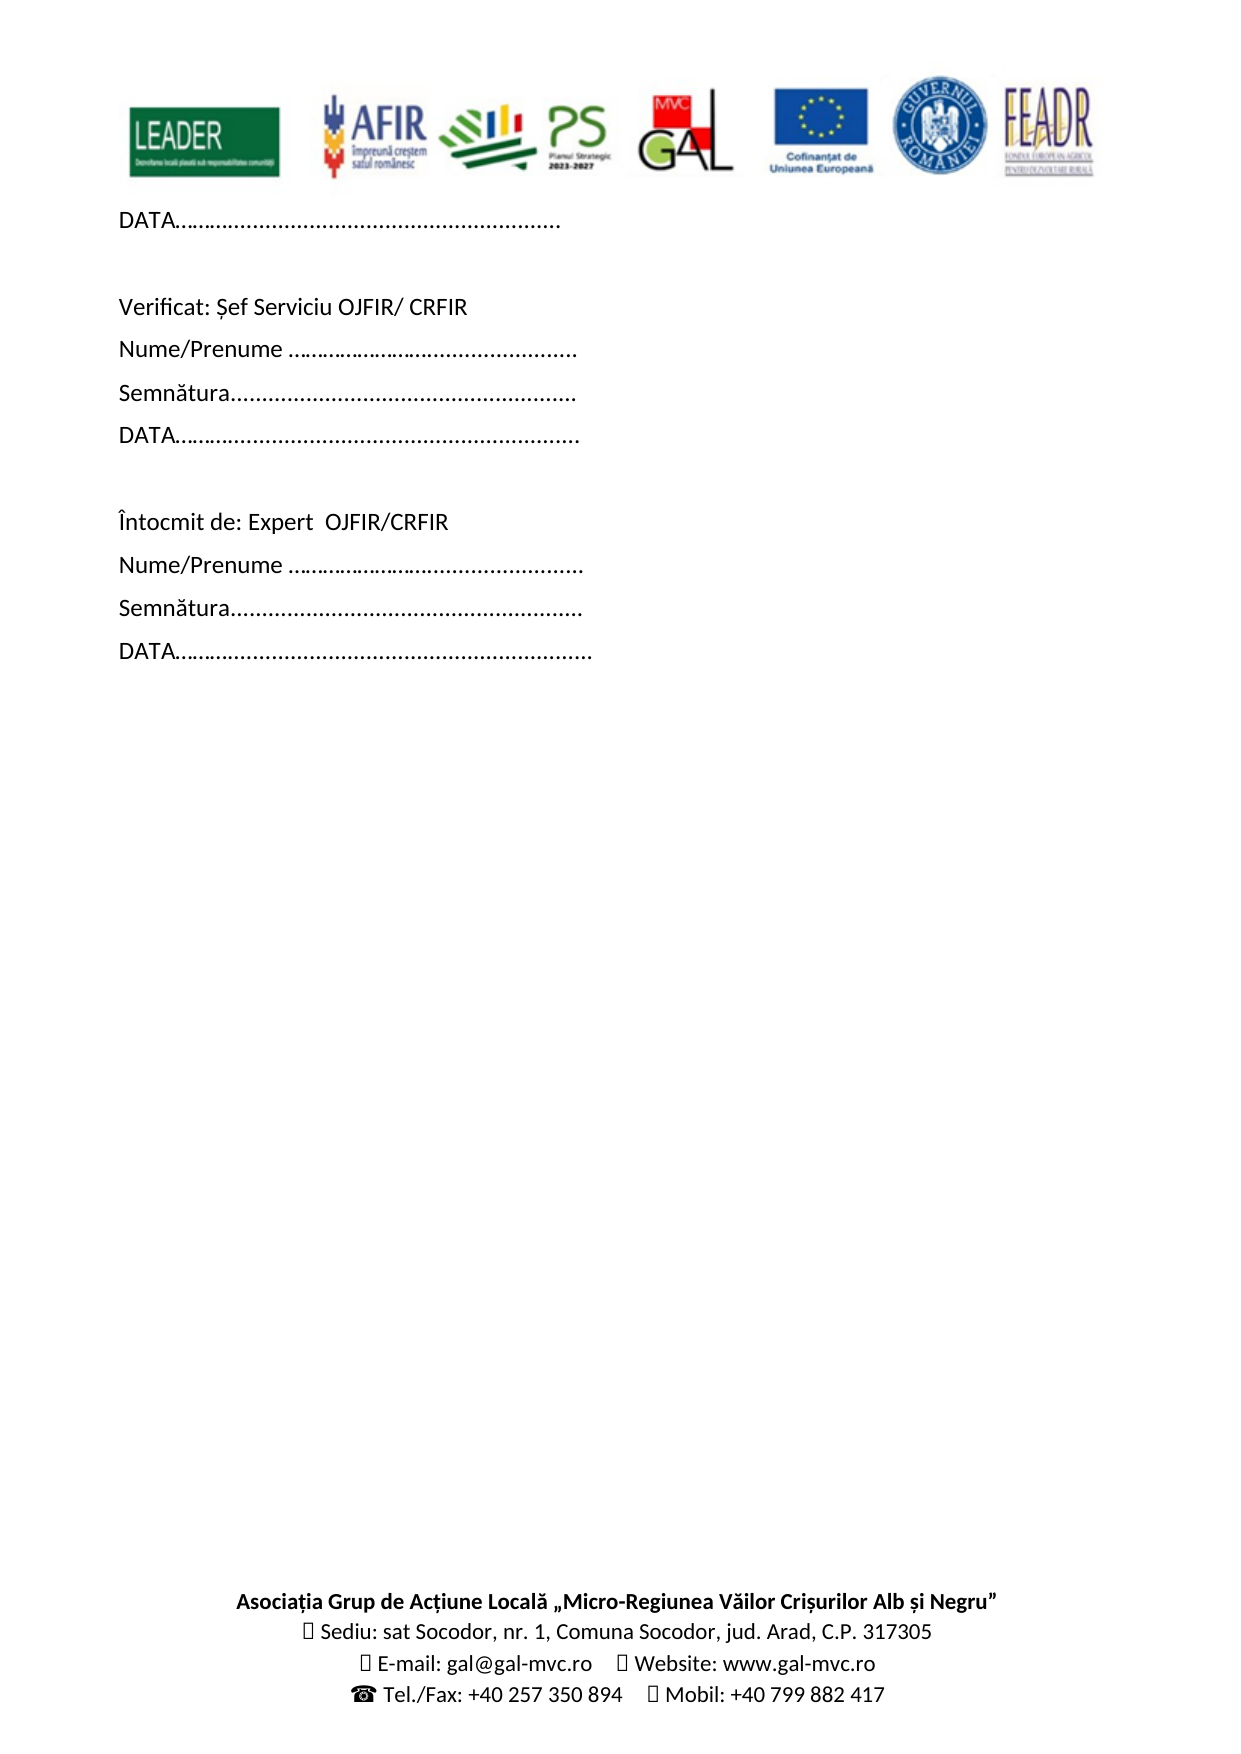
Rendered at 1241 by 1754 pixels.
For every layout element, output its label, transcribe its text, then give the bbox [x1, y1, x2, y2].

text Nume/Prenume ……………………......................... [119, 549, 1116, 579]
text Nume/Prenume ……………………........................ [119, 334, 1116, 364]
text DATA………..................................................... [119, 205, 1116, 235]
text Verificat: Şef Serviciu OJFIR/ CRFIR [119, 291, 1116, 321]
picture [118, 60, 1116, 205]
text Întocmit de: Expert OJFIR/CRFIR [119, 506, 1116, 536]
text Semnătura....................................................... [119, 377, 1116, 407]
text Semnătura........................................................ [119, 592, 1116, 622]
text DATA………........................................................ [119, 420, 1116, 450]
text DATA……….......................................................... [119, 635, 1116, 665]
